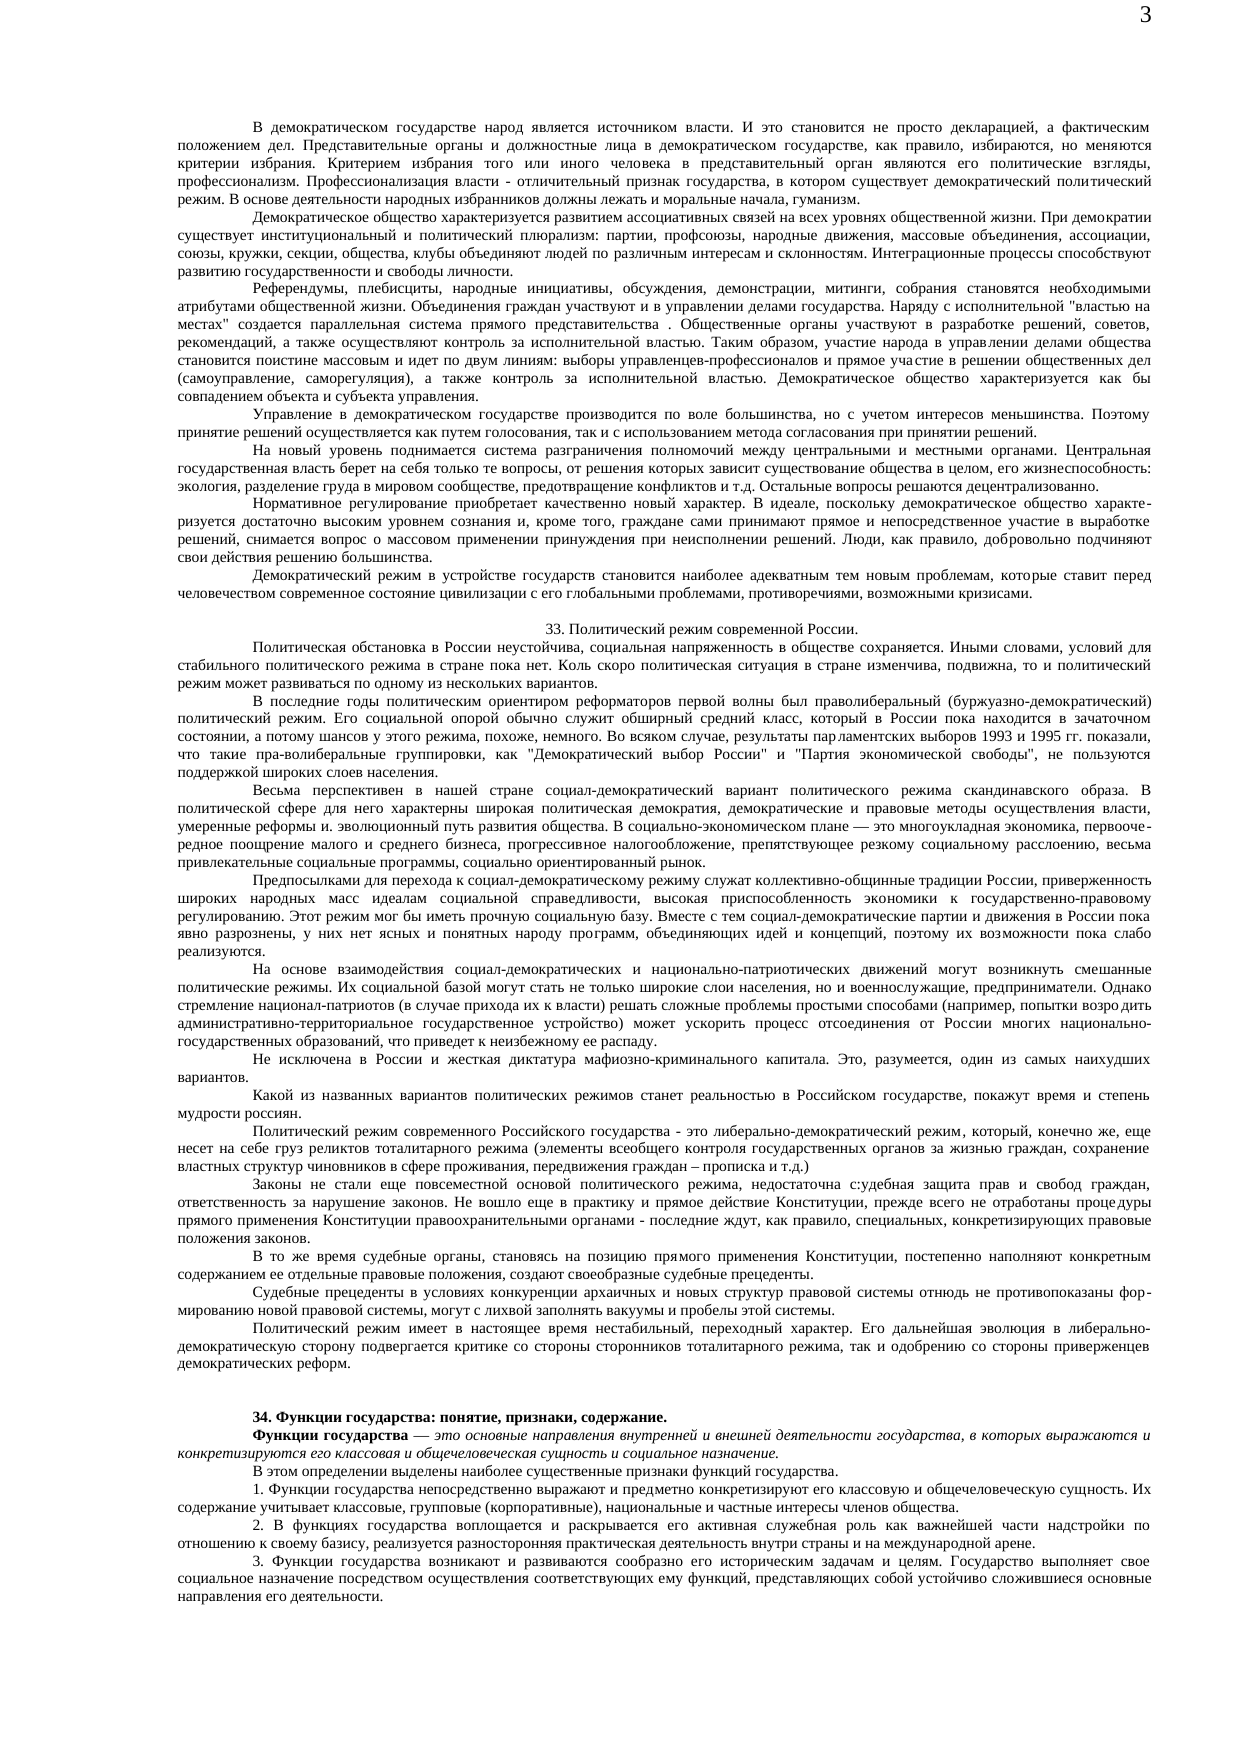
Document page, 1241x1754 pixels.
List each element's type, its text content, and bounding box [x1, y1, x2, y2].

text Предпосылками для перехода к социал-демократическому режиму служат коллективно-общинные традиции России, приверженность широких народных масс идеалам социальной справедливости, высокая приспособленность экономики к государственно-правовому регулированию. Этот режим мог бы иметь прочную социальную базу. Вместе с тем социал-демократические партии и движения в России пока явно разрознены, у них нет ясных и понятных народу программ, объединяющих идей и концепций, поэтому их возможности пока слабо реализуются. [177, 871, 1152, 960]
text В этом определении выделены наиболее существенные признаки функций государства. [177, 1462, 1152, 1480]
text Весьма перспективен в нашей стране социал-демократический вариант политического режима скандинавского образа. В политической сфере для него характерны широкая политическая демократия, демократические и правовые методы осуществления власти, умеренные реформы и. эволюционный путь развития общества. В социально-экономическом плане — это многоукладная экономика, первоочередное поощрение малого и среднего бизнеса, прогрессивное налогообложение, препятствующее резкому социальному расслоению, весьма привлекательные социальные программы, социально ориентированный рынок. [177, 781, 1152, 871]
text Политический режим современного Российского государства - это либерально-демократический режим, который, конечно же, еще несет на себе груз реликтов тоталитарного режима (элементы всеобщего контроля государственных органов за жизнью граждан, сохранение властных структур чиновников в сфере проживания, передвижения граждан – прописка и т.д.) [177, 1121, 1152, 1175]
text В последние годы политическим ориентиром реформаторов первой волны был праволиберальный (буржуазно-демократический) политический режим. Его социальной опорой обычно служит обширный средний класс, который в России пока находится в зачаточном состоянии, а потому шансов у этого режима, похоже, немного. Во всяком случае, результаты парламентских выборов 1993 и 1995 гг. показали, что такие пра-волиберальные группировки, как "Демократический выбор России" и "Партия экономической свободы", не пользуются поддержкой широких слоев населения. [177, 691, 1152, 781]
text В демократическом государстве народ является источником власти. И это становится не просто декларацией, а фактическим положением дел. Представительные органы и должностные лица в демократическом государстве, как правило, избираются, но меняются критерии избрания. Критерием избрания того или иного человека в представительный орган являются его политические взгляды, профессионализм. Профессионализация власти - отличительный признак государства, в котором существует демократический политический режим. В основе деятельности народных избранников должны лежать и моральные начала, гуманизм. [177, 118, 1152, 208]
text Демократическое общество характеризуется развитием ассоциативных связей на всех уровнях общественной жизни. При демократии существует институциональный и политический плюрализм: партии, профсоюзы, народные движения, массовые объединения, ассоциации, союзы, кружки, секции, общества, клубы объединяют людей по различным интересам и склонностям. Интеграционные процессы способствуют развитию государственности и свободы личности. [177, 208, 1152, 279]
text Нормативное регулирование приобретает качественно новый характер. В идеале, поскольку демократическое общество характеризуется достаточно высоким уровнем сознания и, кроме того, граждане сами принимают прямое и непосредственное участие в выработке решений, снимается вопрос о массовом применении принуждения при неисполнении решений. Люди, как правило, добровольно подчиняют свои действия решению большинства. [177, 494, 1152, 566]
text В то же время судебные органы, становясь на позицию прямого применения Конституции, постепенно наполняют конкретным содержанием ее отдельные правовые положения, создают своеобразные судебные прецеденты. [177, 1247, 1152, 1283]
text 3. Функции государства возникают и развиваются сообразно его историческим задачам и целям. Государство выполняет свое социальное назначение посредством осуществления соответствующих ему функций, представляющих собой устойчиво сложившиеся основные направления его деятельности. [177, 1551, 1152, 1605]
text Какой из названных вариантов политических режимов станет реальностью в Российском государстве, покажут время и степень мудрости россиян. [177, 1086, 1152, 1121]
text Политический режим имеет в настоящее время нестабильный, переходный характер. Его дальнейшая эволюция в либерально-демократическую сторону подвергается критике со стороны сторонников тоталитарного режима, так и одобрению со стороны приверженцев демократических реформ. [177, 1318, 1152, 1372]
text На новый уровень поднимается система разграничения полномочий между центральными и местными органами. Центральная государственная власть берет на себя только те вопросы, от решения которых зависит существование общества в целом, его жизнеспособность: экология, разделение груда в мировом сообществе, предотвращение конфликтов и т.д. Остальные вопросы решаются децентрализованно. [177, 441, 1152, 494]
text 2. В функциях государства воплощается и раскрывается его активная служебная роль как важнейшей части надстройки по отношению к своему базису, реализуется разносторонняя практическая деятельность внутри страны и на международной арене. [177, 1516, 1152, 1551]
text 33. Политический режим современной России. [177, 620, 1152, 638]
text Референдумы, плебисциты, народные инициативы, обсуждения, демонстрации, митинги, собрания становятся необходимыми атрибутами общественной жизни. Объединения граждан участвуют и в управлении делами государства. Наряду с исполнительной "властью на местах" создается параллельная система прямого представительства . Общественные органы участвуют в разработке решений, советов, рекомендаций, а также осуществляют контроль за исполнительной властью. Таким образом, участие народа в управлении делами общества становится поистине массовым и идет по двум линиям: выборы управленцев-профессионалов и прямое участие в решении общественных дел (самоуправление, саморегуляция), а также контроль за исполнительной властью. Демократическое общество характеризуется как бы совпадением объекта и субъекта управления. [177, 279, 1152, 405]
text 34. Функции государства: понятие, признаки, содержание. [177, 1408, 1152, 1426]
text Не исключена в России и жесткая диктатура мафиозно-криминального капитала. Это, разумеется, один из самых наихудших вариантов. [177, 1050, 1152, 1086]
text Функции государства — это основные направления внутренней и внешней деятельности государства, в которых выражаются и конкретизируются его классовая и общечеловеческая сущность и социальное назначение. [177, 1426, 1152, 1462]
text Демократический режим в устройстве государств становится наиболее адекватным тем новым проблемам, которые ставит перед человечеством современное состояние цивилизации с его глобальными проблемами, противоречиями, возможными кризисами. [177, 566, 1152, 602]
text Судебные прецеденты в условиях конкуренции архаичных и новых структур правовой системы отнюдь не противопоказаны формированию новой правовой системы, могут с лихвой заполнять вакуумы и пробелы этой системы. [177, 1283, 1152, 1318]
text Управление в демократическом государстве производится по воле большинства, но с учетом интересов меньшинства. Поэтому принятие решений осуществляется как путем голосования, так и с использованием метода согласования при принятии решений. [177, 405, 1152, 441]
text Политическая обстановка в России неустойчива, социальная напряженность в обществе сохраняется. Иными словами, условий для стабильного политического режима в стране пока нет. Коль скоро политическая ситуация в стране изменчива, подвижна, то и политический режим может развиваться по одному из нескольких вариантов. [177, 638, 1152, 691]
text 1. Функции государства непосредственно выражают и предметно конкретизируют его классовую и общечеловеческую сущность. Их содержание учитывает классовые, групповые (корпоративные), национальные и частные интересы членов общества. [177, 1480, 1152, 1516]
text На основе взаимодействия социал-демократических и национально-патриотических движений могут возникнуть смешанные политические режимы. Их социальной базой могут стать не только широкие слои населения, но и военнослужащие, предприниматели. Однако стремление национал-патриотов (в случае прихода их к власти) решать сложные проблемы простыми способами (например, попытки возродить административно-территориальное государственное устройство) может ускорить процесс отсоединения от России многих национально-государственных образований, что приведет к неизбежному ее распаду. [177, 960, 1152, 1050]
text Законы не стали еще повсеместной основой политического режима, недостаточна с:удебная защита прав и свобод граждан, ответственность за нарушение законов. Не вошло еще в практику и прямое действие Конституции, прежде всего не отработаны процедуры прямого применения Конституции правоохранительными органами - последние ждут, как правило, специальных, конкретизирующих правовые положения законов. [177, 1175, 1152, 1247]
